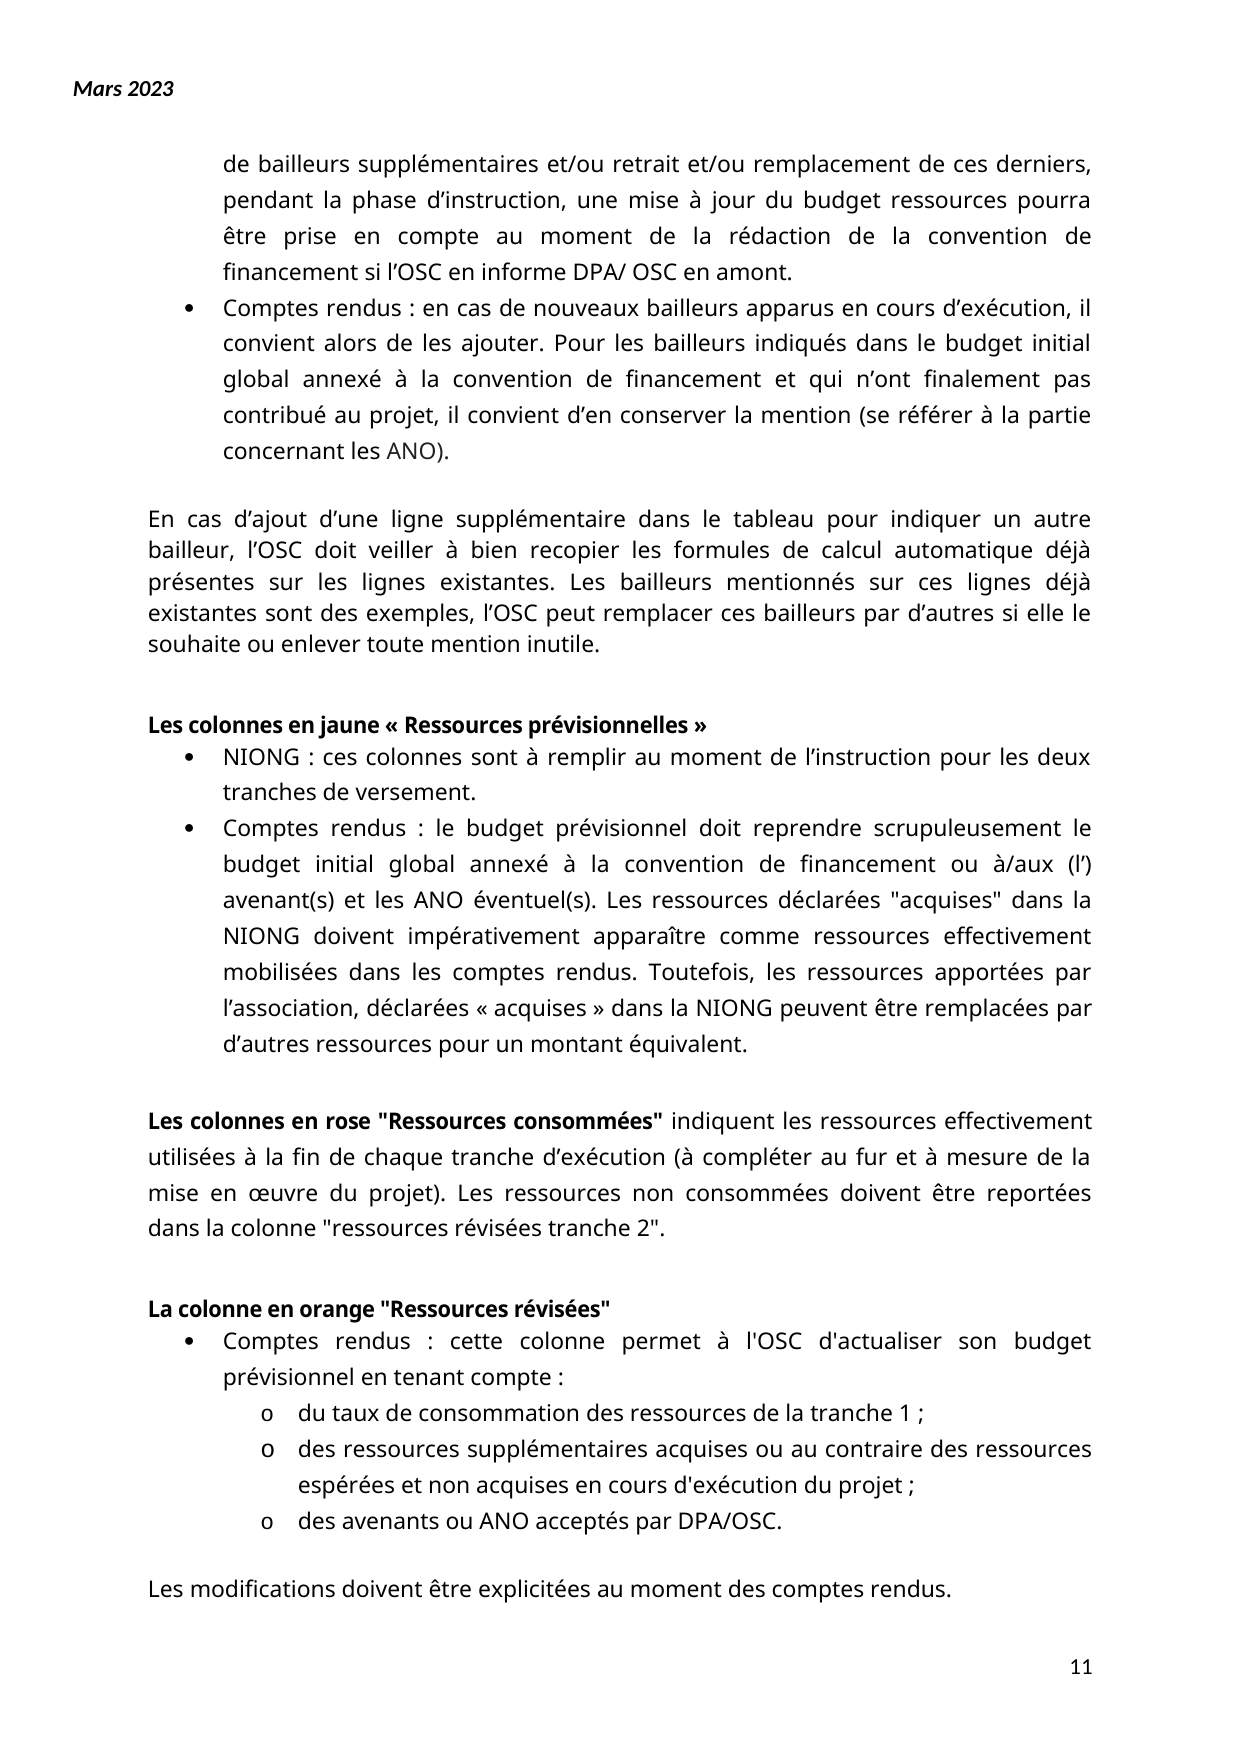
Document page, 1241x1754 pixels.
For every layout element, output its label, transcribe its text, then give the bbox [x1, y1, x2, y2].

text La colonne en orange "Ressources révisées" [148, 1293, 1092, 1325]
text Les colonnes en rose "Ressources consommées" indiquent les ressources effectivement utilisées à la fin de chaque tranche d’exécution (à compléter au fur et à mesure de la mise en œuvre du projet). Les ressources non consommées doivent être reportées dans la colonne "ressources révisées tranche 2". [148, 1104, 1092, 1244]
text Les modifications doivent être explicitées au moment des comptes rendus. [148, 1573, 1092, 1604]
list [185, 148, 1092, 287]
text Les colonnes en jaune « Ressources prévisionnelles » [148, 709, 1092, 740]
list des avenants ou ANO acceptés par DPA/OSC. [260, 1505, 1092, 1537]
list Comptes rendus : en cas de nouveaux bailleurs apparus en cours d’exécution, il convient alors de les ajouter. Pour les bailleurs indiqués dans le budget initial global annexé à la convention de financement et qui n’ont finalement pas contribué au projet, il convient d’en conserver la mention (se référer à la partie concernant les ANO). [185, 291, 1092, 466]
list du taux de consommation des ressources de la tranche 1 ; [260, 1397, 1092, 1428]
list des ressources supplémentaires acquises ou au contraire des ressources espérées et non acquises en cours d'exécution du projet ; [260, 1433, 1092, 1501]
list Comptes rendus : cette colonne permet à l'OSC d'actualiser son budget prévisionnel en tenant compte : [185, 1325, 1092, 1392]
text En cas d’ajout d’une ligne supplémentaire dans le tableau pour indiquer un autre bailleur, l’OSC doit veiller à bien recopier les formules de calcul automatique déjà présentes sur les lignes existantes. Les bailleurs mentionnés sur ces lignes déjà existantes sont des exemples, l’OSC peut remplacer ces bailleurs par d’autres si elle le souhaite ou enlever toute mention inutile. [148, 503, 1092, 659]
list Comptes rendus : le budget prévisionnel doit reprendre scrupuleusement le budget initial global annexé à la convention de financement ou à/aux (l’) avenant(s) et les ANO éventuel(s). Les ressources déclarées "acquises" dans la NIONG doivent impérativement apparaître comme ressources effectivement mobilisées dans les comptes rendus. Toutefois, les ressources apportées par l’association, déclarées « acquises » dans la NIONG peuvent être remplacées par d’autres ressources pour un montant équivalent. [185, 812, 1092, 1059]
list NIONG : ces colonnes sont à remplir au moment de l’instruction pour les deux tranches de versement. [185, 740, 1092, 808]
